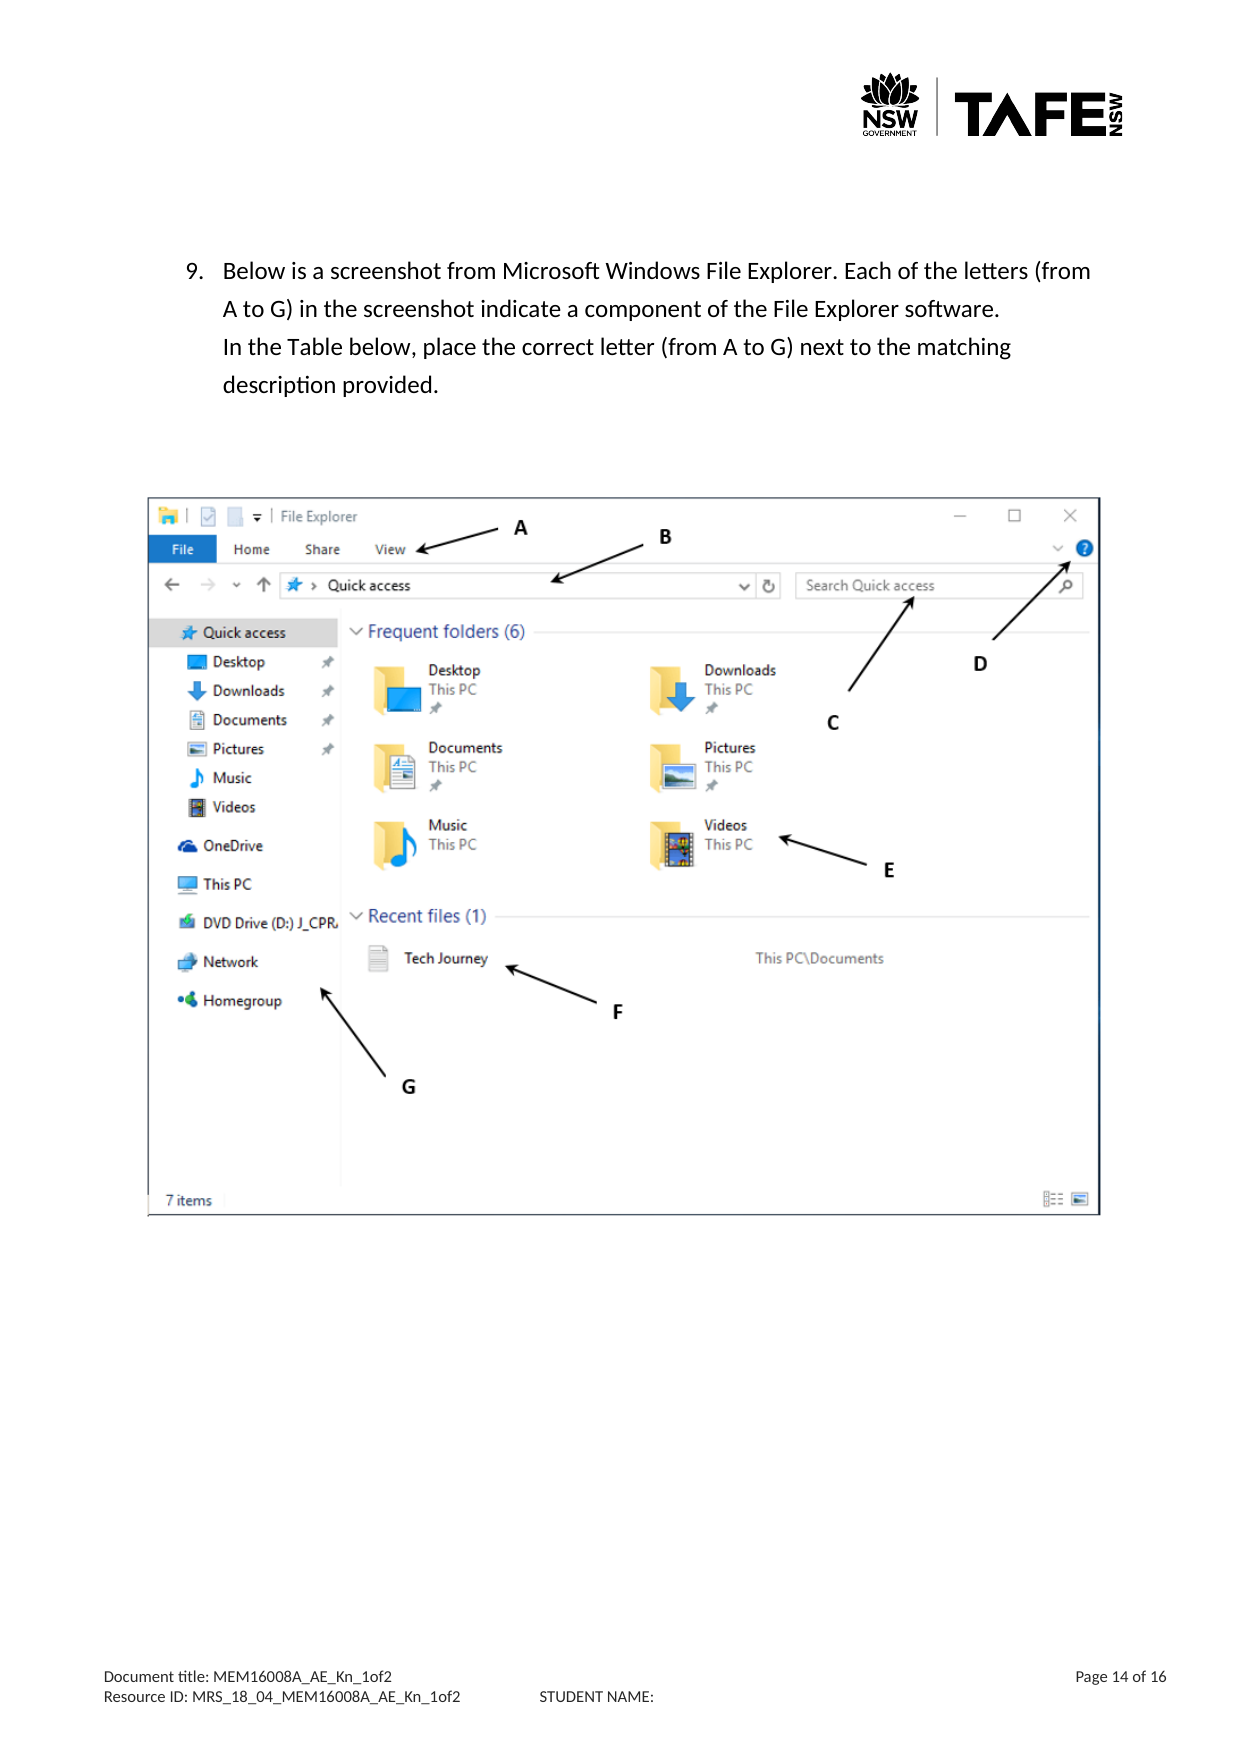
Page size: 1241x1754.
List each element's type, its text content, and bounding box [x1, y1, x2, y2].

list In the Table below, place the correct letter (from A to G) next to the matching description provided. [223, 332, 1092, 400]
picture [142, 494, 1105, 1221]
picture [861, 71, 1123, 137]
list Below is a screenshot from Microsoft Windows File Explorer. Each of the letters (from A to G) in the screenshot indicate a component of the File Explorer software. [185, 255, 1092, 324]
